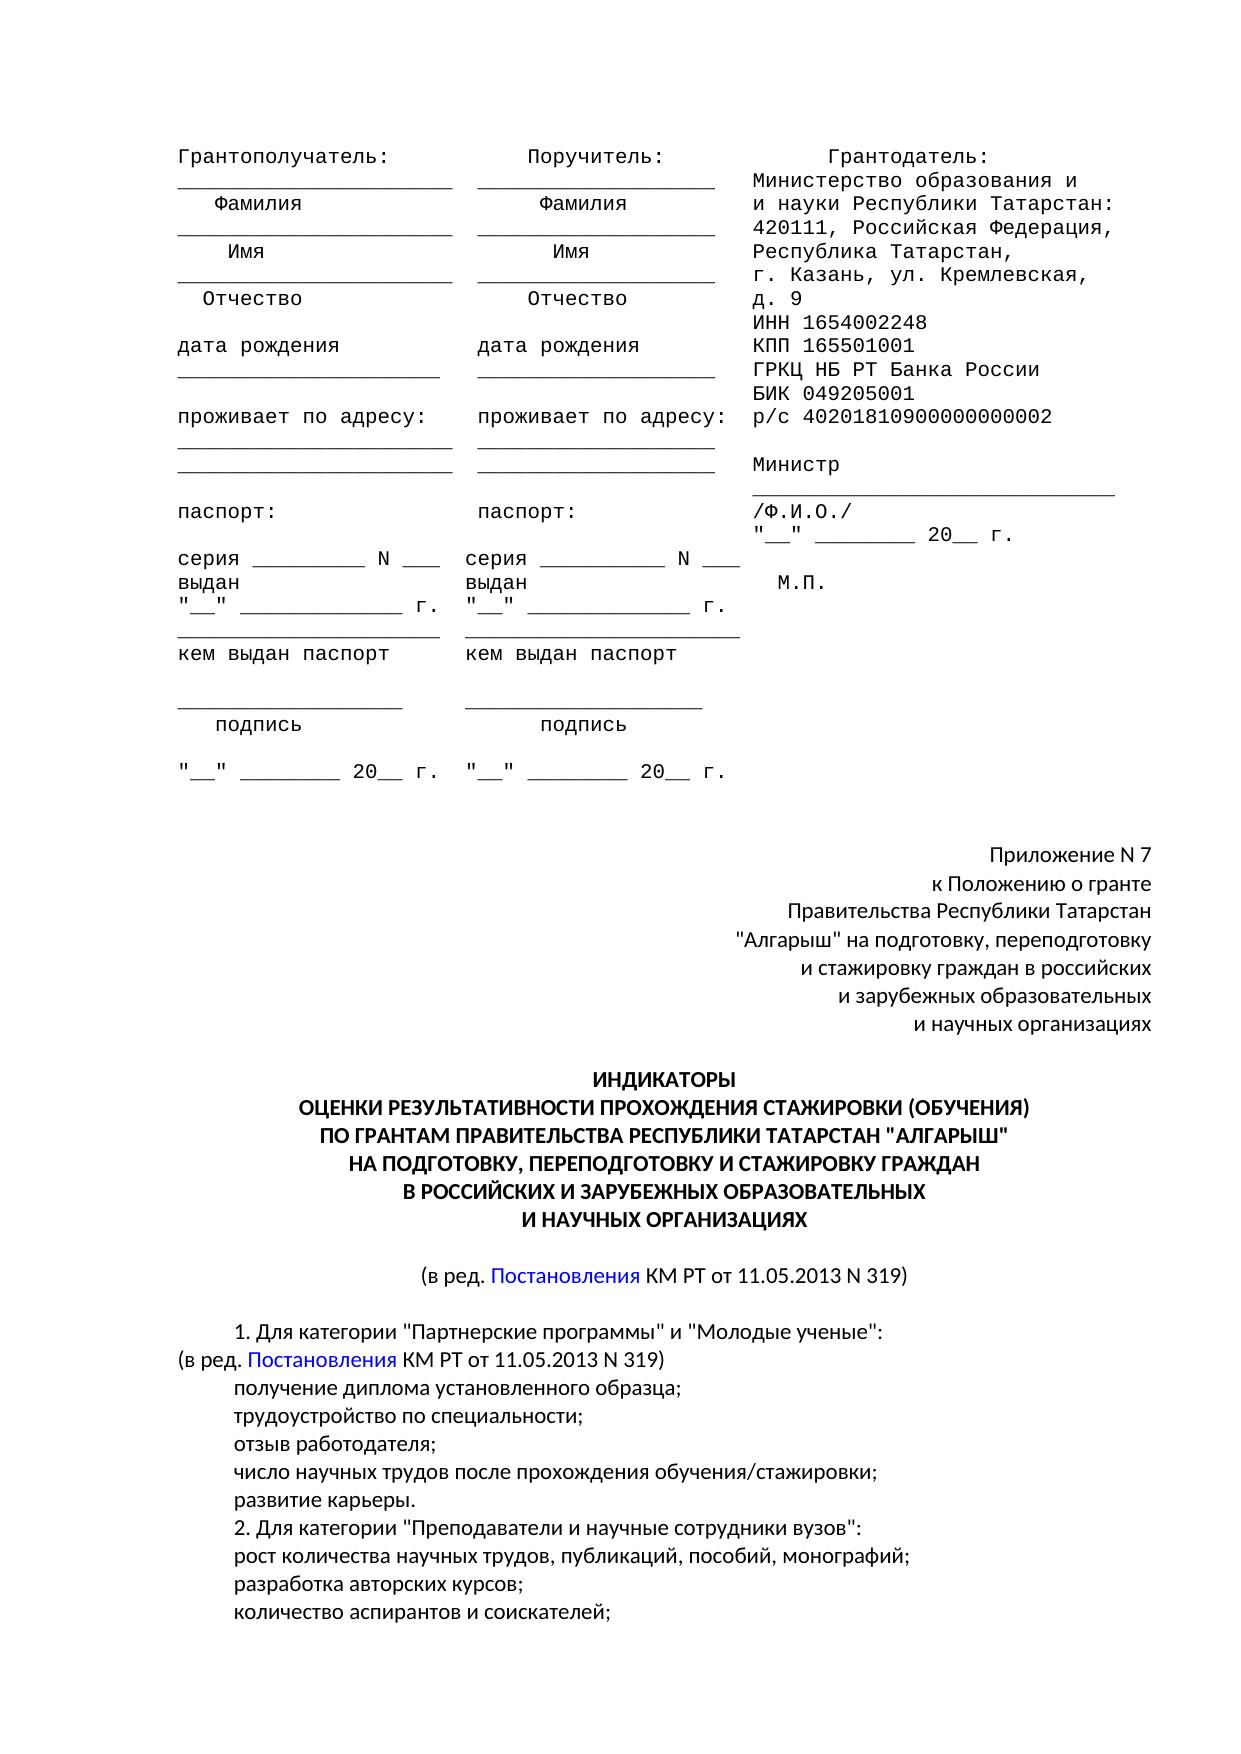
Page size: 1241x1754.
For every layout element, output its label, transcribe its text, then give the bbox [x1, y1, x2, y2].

text кем выдан паспорт кем выдан паспорт [177, 643, 1152, 666]
text ИНДИКАТОРЫ [177, 1065, 1152, 1093]
text выдан выдан М.П. [177, 572, 1152, 595]
text число научных трудов после прохождения обучения/стажировки; [177, 1457, 1152, 1485]
text НА ПОДГОТОВКУ, ПЕРЕПОДГОТОВКУ И СТАЖИРОВКУ ГРАЖДАН [177, 1149, 1152, 1177]
text отзыв работодателя; [177, 1429, 1152, 1457]
text получение диплома установленного образца; [177, 1373, 1152, 1401]
text и научных организациях [177, 1009, 1152, 1037]
text серия _________ N ___ серия __________ N ___ [177, 548, 1152, 572]
text Имя Имя Республика Татарстан, [177, 241, 1152, 264]
text _____________________ ______________________ [177, 619, 1152, 643]
text проживает по адресу: проживает по адресу: р/с 40201810900000000002 [177, 406, 1152, 430]
text ______________________ ___________________ [177, 430, 1152, 453]
text Отчество Отчество д. 9 [177, 288, 1152, 312]
text Фамилия Фамилия и науки Республики Татарстан: [177, 193, 1152, 217]
text разработка авторских курсов; [177, 1569, 1152, 1597]
text В РОССИЙСКИХ И ЗАРУБЕЖНЫХ ОБРАЗОВАТЕЛЬНЫХ [177, 1177, 1152, 1205]
text трудоустройство по специальности; [177, 1401, 1152, 1429]
text БИК 049205001 [177, 383, 1152, 406]
text (в ред. Постановления КМ РТ от 11.05.2013 N 319) [177, 1345, 1152, 1373]
text (в ред. Постановления КМ РТ от 11.05.2013 N 319) [177, 1261, 1152, 1289]
text дата рождения дата рождения КПП 165501001 [177, 335, 1152, 359]
text развитие карьеры. [177, 1485, 1152, 1513]
text ______________________ ___________________ Министр [177, 453, 1152, 477]
text Приложение N 7 [177, 841, 1152, 869]
text рост количества научных трудов, публикаций, пособий, монографий; [177, 1541, 1152, 1569]
text "__" _____________ г. "__" _____________ г. [177, 595, 1152, 619]
text И НАУЧНЫХ ОРГАНИЗАЦИЯХ [177, 1205, 1152, 1233]
text ИНН 1654002248 [177, 312, 1152, 335]
text Грантополучатель: Поручитель: Грантодатель: [177, 146, 1152, 170]
text "__" ________ 20__ г. [177, 524, 1152, 548]
text и стажировку граждан в российских [177, 953, 1152, 981]
text ______________________ ___________________ г. Казань, ул. Кремлевская, [177, 264, 1152, 288]
text _____________________________ [177, 477, 1152, 501]
text ______________________ ___________________ 420111, Российская Федерация, [177, 217, 1152, 241]
text __________________ ___________________ [177, 690, 1152, 714]
text ______________________ ___________________ Министерство образования и [177, 170, 1152, 193]
text "__" ________ 20__ г. "__" ________ 20__ г. [177, 761, 1152, 784]
text 1. Для категории "Партнерские программы" и "Молодые ученые": [177, 1317, 1152, 1345]
text паспорт: паспорт: /Ф.И.О./ [177, 501, 1152, 524]
text подпись подпись [177, 714, 1152, 737]
text 2. Для категории "Преподаватели и научные сотрудники вузов": [177, 1513, 1152, 1541]
text к Положению о гранте [177, 869, 1152, 897]
text ПО ГРАНТАМ ПРАВИТЕЛЬСТВА РЕСПУБЛИКИ ТАТАРСТАН "АЛГАРЫШ" [177, 1121, 1152, 1149]
text Правительства Республики Татарстан [177, 897, 1152, 925]
text _____________________ ___________________ ГРКЦ НБ РТ Банка России [177, 359, 1152, 383]
text и зарубежных образовательных [177, 981, 1152, 1009]
text количество аспирантов и соискателей; [177, 1597, 1152, 1625]
text "Алгарыш" на подготовку, переподготовку [177, 925, 1152, 953]
text ОЦЕНКИ РЕЗУЛЬТАТИВНОСТИ ПРОХОЖДЕНИЯ СТАЖИРОВКИ (ОБУЧЕНИЯ) [177, 1093, 1152, 1121]
